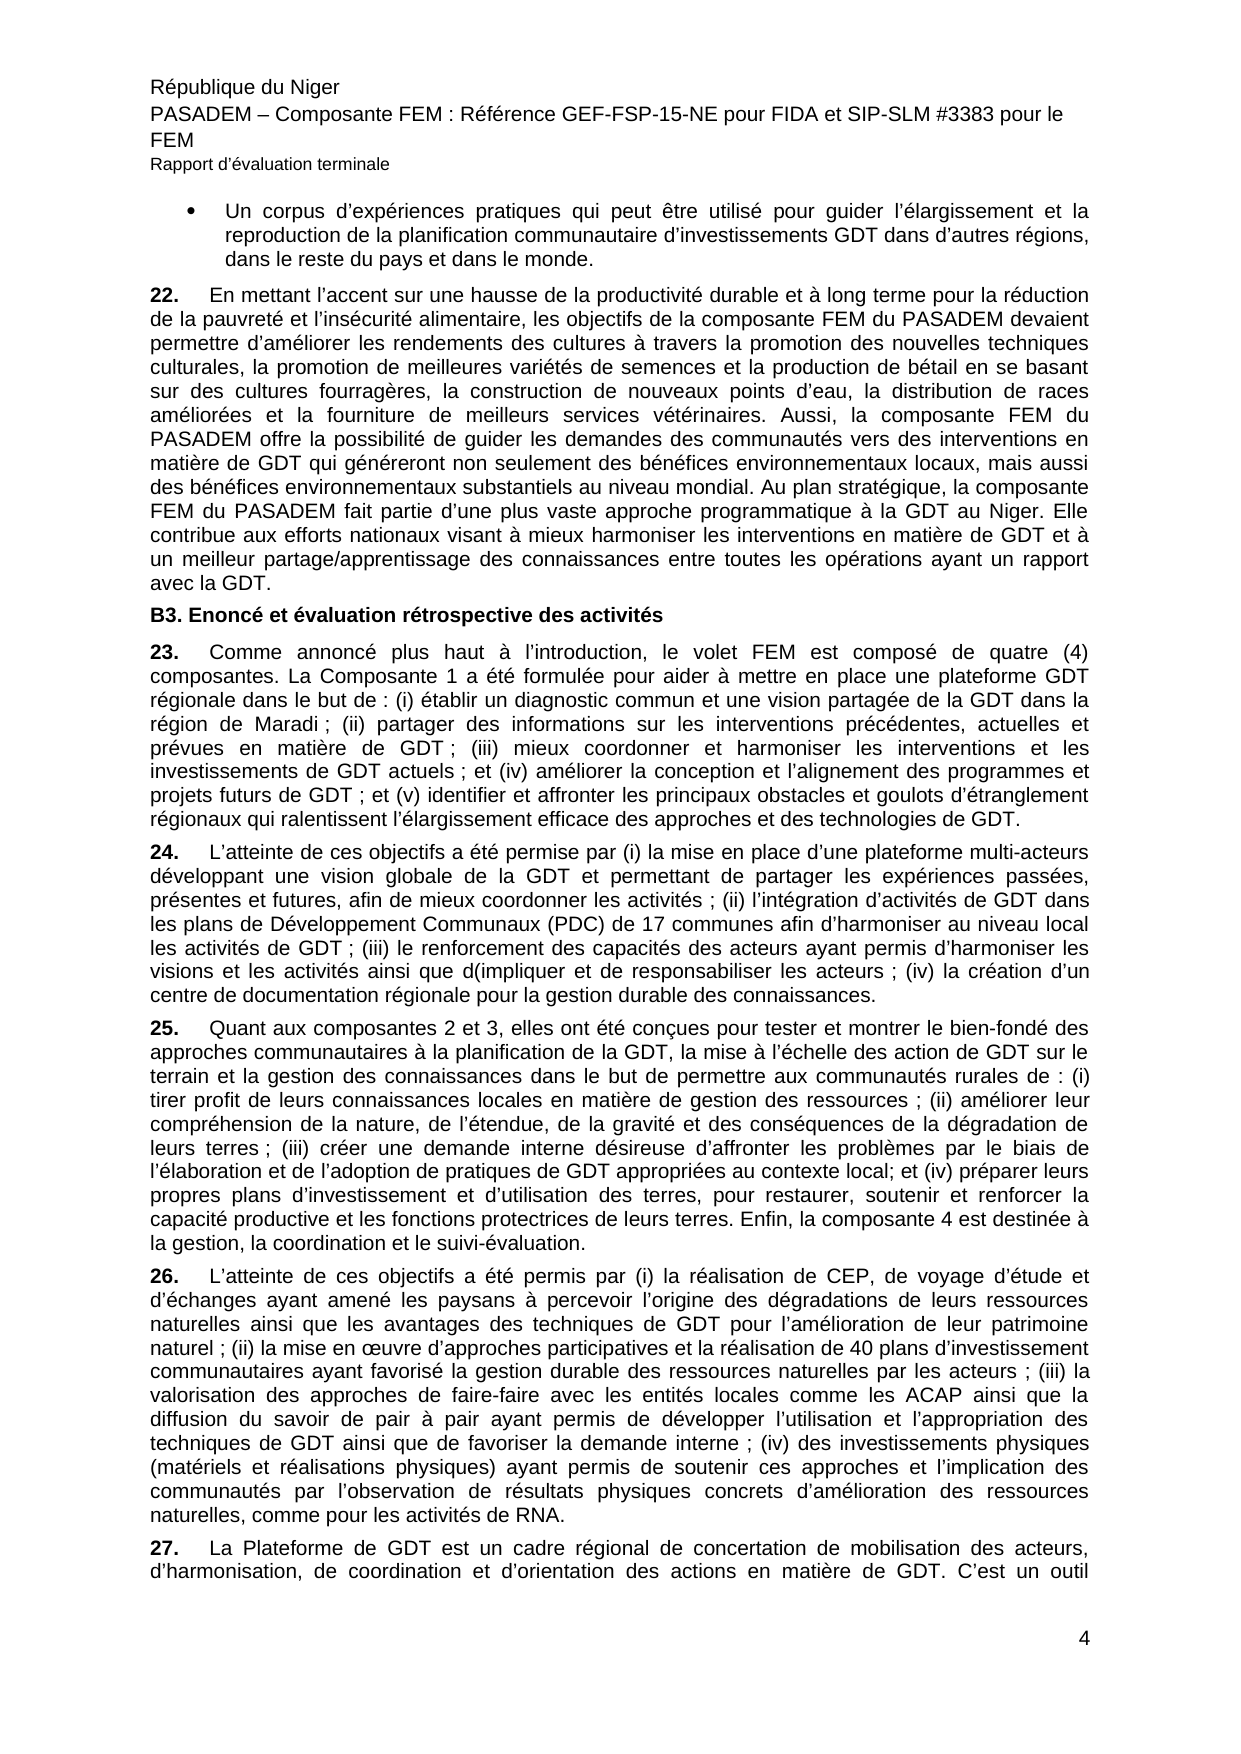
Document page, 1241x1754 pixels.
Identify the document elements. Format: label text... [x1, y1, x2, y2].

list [150, 1535, 1090, 1583]
list Quant aux composantes 2 et 3, elles ont été conçues pour tester et montrer le bien-fondé des approches communautaires à la planification de la GDT, la mise à l’échelle des action de GDT sur le terrain et la gestion des connaissances dans le but de permettre aux communautés rurales de : (i) tirer profit de leurs connaissances locales en matière de gestion des ressources ; (ii) améliorer leur compréhension de la nature, de l’étendue, de la gravité et des conséquences de la dégradation de leurs terres ; (iii) créer une demande interne désireuse d’affronter les problèmes par le biais de l’élaboration et de l’adoption de pratiques de GDT appropriées au contexte local; et (iv) préparer leurs propres plans d’investissement et d’utilisation des terres, pour restaurer, soutenir et renforcer la capacité productive et les fonctions protectrices de leurs terres. Enfin, la composante 4 est destinée à la gestion, la coordination et le suivi-évaluation. [150, 1016, 1090, 1255]
list En mettant l’accent sur une hausse de la productivité durable et à long terme pour la réduction de la pauvreté et l’insécurité alimentaire, les objectifs de la composante FEM du PASADEM devaient permettre d’améliorer les rendements des cultures à travers la promotion des nouvelles techniques culturales, la promotion de meilleures variétés de semences et la production de bétail en se basant sur des cultures fourragères, la construction de nouveaux points d’eau, la distribution de races améliorées et la fourniture de meilleurs services vétérinaires. Aussi, la composante FEM du PASADEM offre la possibilité de guider les demandes des communautés vers des interventions en matière de GDT qui généreront non seulement des bénéfices environnementaux locaux, mais aussi des bénéfices environnementaux substantiels au niveau mondial. Au plan stratégique, la composante FEM du PASADEM fait partie d’une plus vaste approche programmatique à la GDT au Niger. Elle contribue aux efforts nationaux visant à mieux harmoniser les interventions en matière de GDT et à un meilleur partage/apprentissage des connaissances entre toutes les opérations ayant un rapport avec la GDT. [150, 283, 1090, 595]
subtitle B3. Enoncé et évaluation rétrospective des activités [150, 603, 1090, 627]
list L’atteinte de ces objectifs a été permis par (i) la réalisation de CEP, de voyage d’étude et d’échanges ayant amené les paysans à percevoir l’origine des dégradations de leurs ressources naturelles ainsi que les avantages des techniques de GDT pour l’amélioration de leur patrimoine naturel ; (ii) la mise en œuvre d’approches participatives et la réalisation de 40 plans d’investissement communautaires ayant favorisé la gestion durable des ressources naturelles par les acteurs ; (iii) la valorisation des approches de faire-faire avec les entités locales comme les ACAP ainsi que la diffusion du savoir de pair à pair ayant permis de développer l’utilisation et l’appropriation des techniques de GDT ainsi que de favoriser la demande interne ; (iv) des investissements physiques (matériels et réalisations physiques) ayant permis de soutenir ces approches et l’implication des communautés par l’observation de résultats physiques concrets d’amélioration des ressources naturelles, comme pour les activités de RNA. [150, 1263, 1090, 1527]
list Comme annoncé plus haut à l’introduction, le volet FEM est composé de quatre (4) composantes. La Composante 1 a été formulée pour aider à mettre en place une plateforme GDT régionale dans le but de : (i) établir un diagnostic commun et une vision partagée de la GDT dans la région de Maradi ; (ii) partager des informations sur les interventions précédentes, actuelles et prévues en matière de GDT ; (iii) mieux coordonner et harmoniser les interventions et les investissements de GDT actuels ; et (iv) améliorer la conception et l’alignement des programmes et projets futurs de GDT ; et (v) identifier et affronter les principaux obstacles et goulots d’étranglement régionaux qui ralentissent l’élargissement efficace des approches et des technologies de GDT. [150, 639, 1090, 831]
list Un corpus d’expériences pratiques qui peut être utilisé pour guider l’élargissement et la reproduction de la planification communautaire d’investissements GDT dans d’autres régions, dans le reste du pays et dans le monde. [187, 199, 1090, 271]
list L’atteinte de ces objectifs a été permise par (i) la mise en place d’une plateforme multi-acteurs développant une vision globale de la GDT et permettant de partager les expériences passées, présentes et futures, afin de mieux coordonner les activités ; (ii) l’intégration d’activités de GDT dans les plans de Développement Communaux (PDC) de 17 communes afin d’harmoniser au niveau local les activités de GDT ; (iii) le renforcement des capacités des acteurs ayant permis d’harmoniser les visions et les activités ainsi que d(impliquer et de responsabiliser les acteurs ; (iv) la création d’un centre de documentation régionale pour la gestion durable des connaissances. [150, 839, 1090, 1007]
